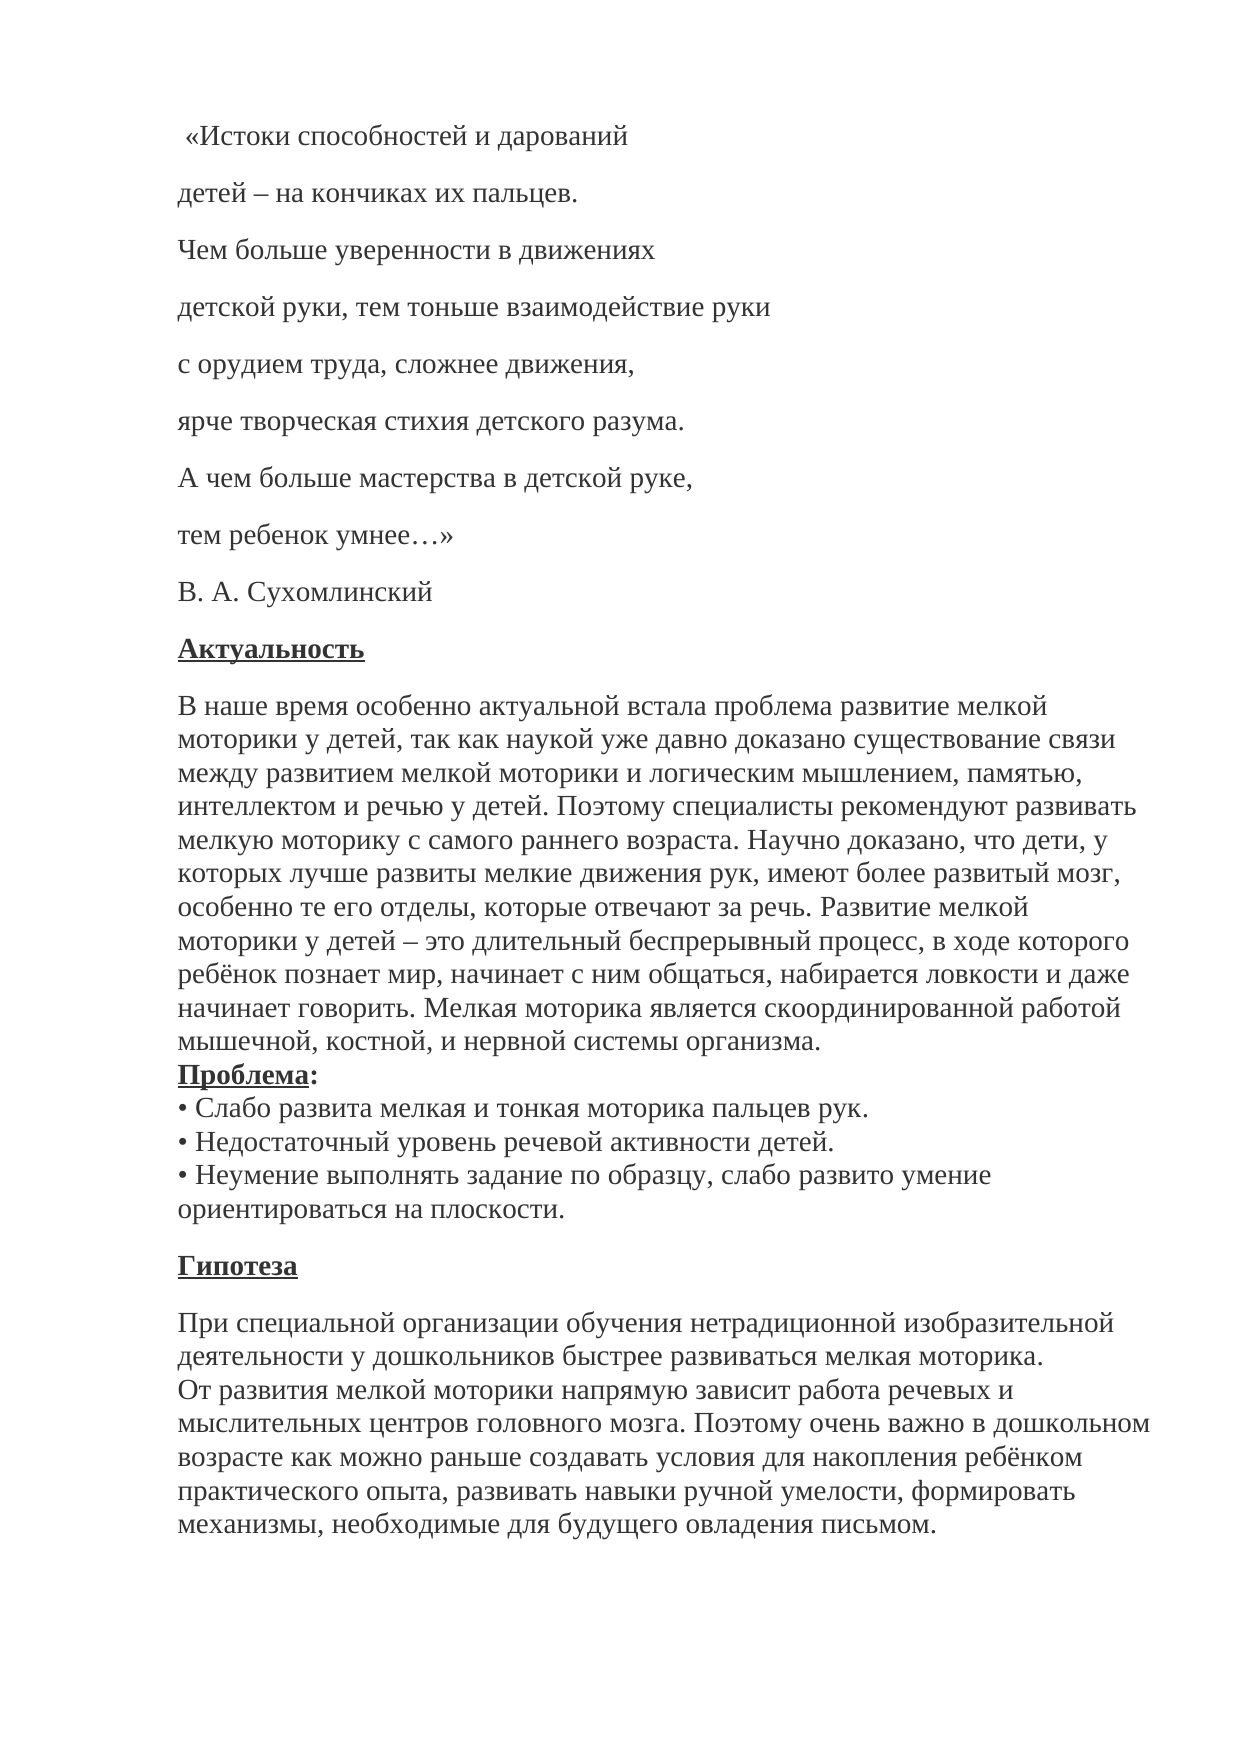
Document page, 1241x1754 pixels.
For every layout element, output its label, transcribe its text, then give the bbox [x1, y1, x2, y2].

text В наше время особенно актуальной встала проблема развитие мелкой моторики у детей, так как наукой уже давно доказано существование связи между развитием мелкой моторики и логическим мышлением, памятью, интеллектом и речью у детей. Поэтому специалисты рекомендуют развивать мелкую моторику с самого раннего возраста. Научно доказано, что дети, у которых лучше развиты мелкие движения рук, имеют более развитый мозг, особенно те его отделы, которые отвечают за речь. Развитие мелкой моторики у детей – это длительный беспрерывный процесс, в ходе которого ребёнок познает мир, начинает с ним общаться, набирается ловкости и даже начинает говорить. Мелкая моторика является скоординированной работой мышечной, костной, и нервной системы организма. [177, 688, 1152, 1057]
text тем ребенок умнее…» [177, 517, 1152, 551]
text А чем больше мастерства в детской руке, [177, 460, 1152, 493]
text детей – на кончиках их пальцев. [177, 175, 1152, 209]
text с орудием труда, сложнее движения, [177, 346, 1152, 379]
text • Недостаточный уровень речевой активности детей. [177, 1124, 1152, 1157]
text ярче творческая стихия детского разума. [177, 403, 1152, 437]
text В. А. Сухомлинский [177, 574, 1152, 607]
text Чем больше уверенности в движениях [177, 232, 1152, 266]
text «Истоки способностей и дарований [177, 118, 1152, 152]
text • Неумение выполнять задание по образцу, слабо развито умение ориентироваться на плоскости. [177, 1157, 1152, 1224]
text • Слабо развита мелкая и тонкая моторика пальцев рук. [177, 1090, 1152, 1124]
text При специальной организации обучения нетрадиционной изобразительной деятельности у дошкольников быстрее развиваться мелкая моторика. От развития мелкой моторики напрямую зависит работа речевых и мыслительных центров головного мозга. Поэтому очень важно в дошкольном возрасте как можно раньше создавать условия для накопления ребёнком практического опыта, развивать навыки ручной умелости, формировать механизмы, необходимые для будущего овладения письмом. [177, 1305, 1152, 1540]
text Проблема: [177, 1057, 1152, 1090]
text Гипотеза [177, 1248, 1152, 1282]
text детской руки, тем тоньше взаимодействие руки [177, 289, 1152, 323]
text Актуальность [177, 631, 1152, 664]
